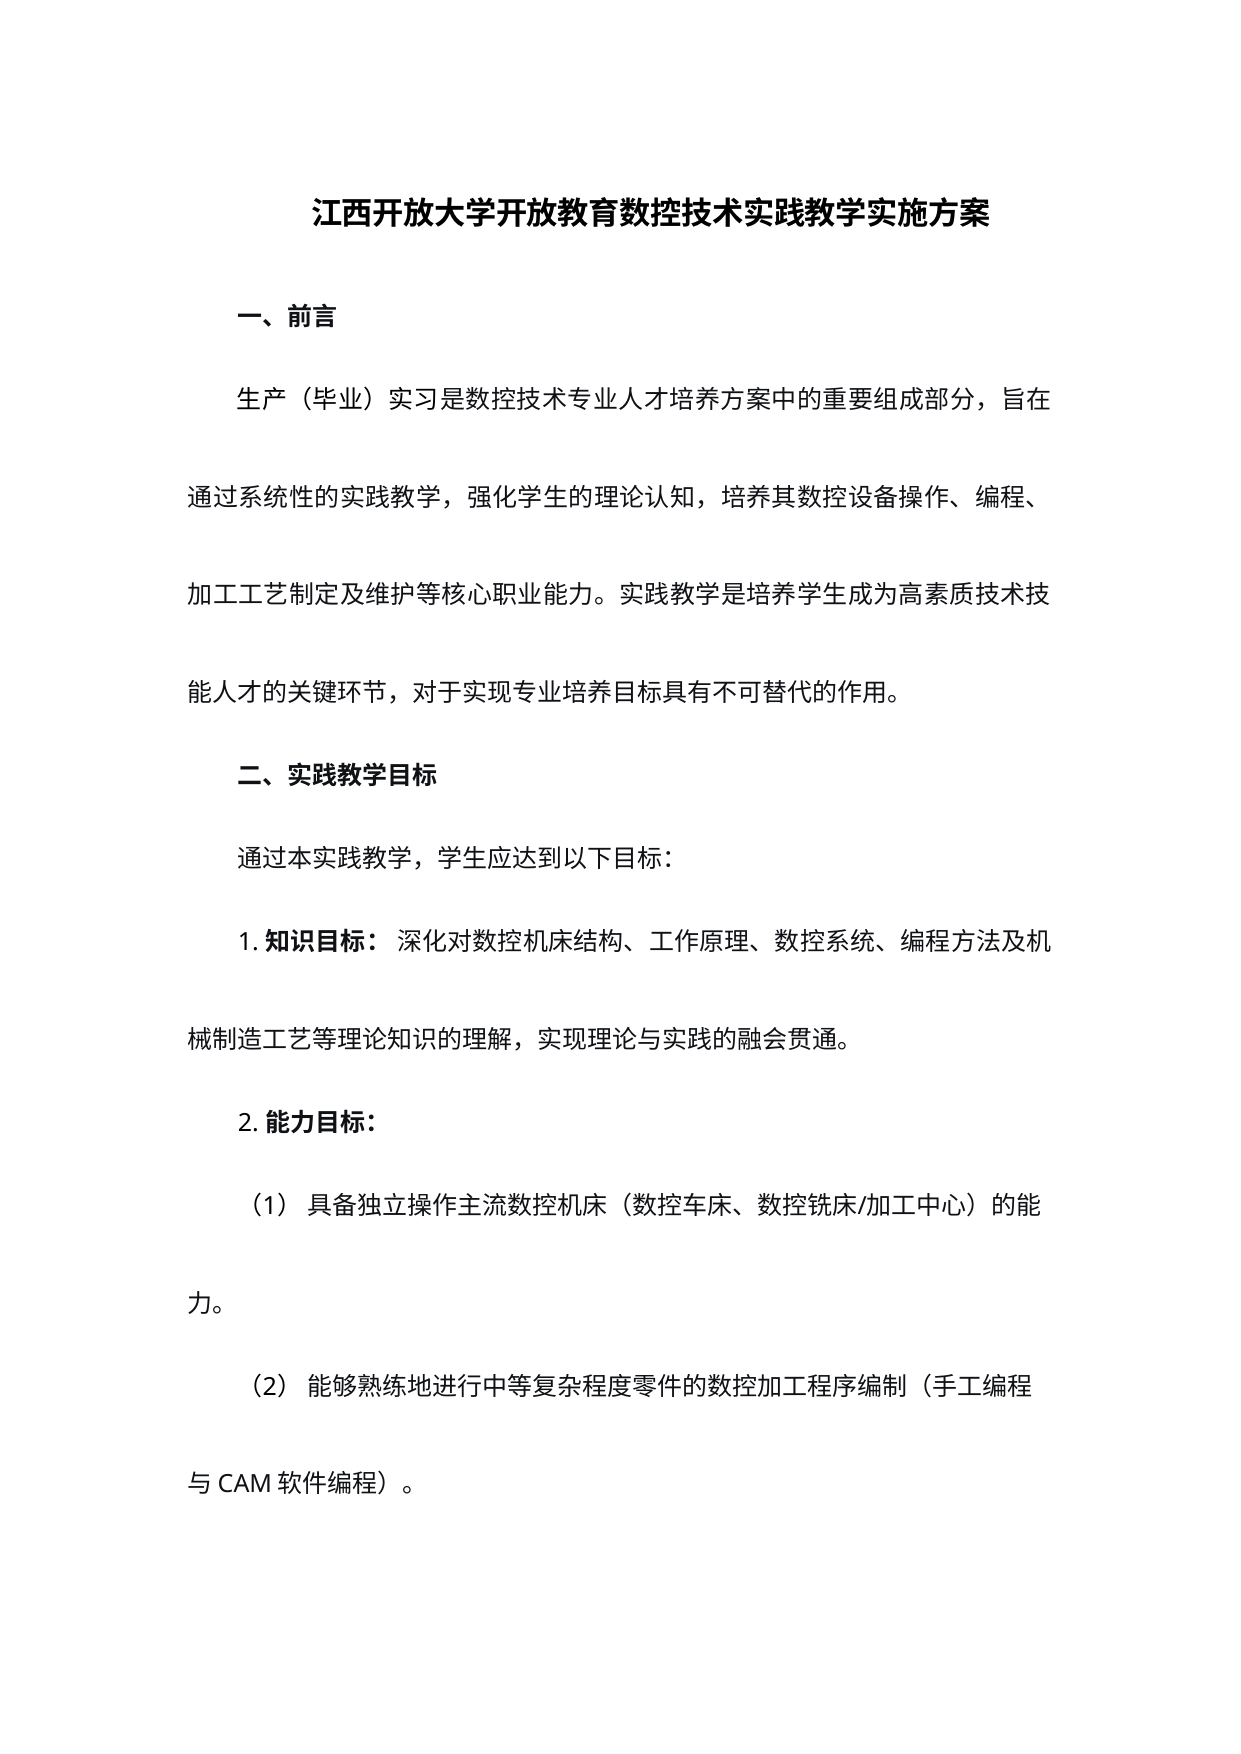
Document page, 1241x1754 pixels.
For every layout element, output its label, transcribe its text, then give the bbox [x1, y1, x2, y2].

subtitle 江西开放大学开放教育数控技术实践教学实施方案 [187, 178, 1053, 243]
text 生产（毕业）实习是数控技术专业人才培养方案中的重要组成部分，旨在通过系统性的实践教学，强化学生的理论认知，培养其数控设备操作、编程、加工工艺制定及维护等核心职业能力。实践教学是培养学生成为高素质技术技能人才的关键环节，对于实现专业培养目标具有不可替代的作用。 [187, 366, 1053, 723]
list 能力目标： [187, 1088, 1053, 1153]
subtitle 二、实践教学目标 [187, 741, 1053, 806]
list 能够熟练地进行中等复杂程度零件的数控加工程序编制（手工编程与CAM软件编程）。 [187, 1352, 1053, 1514]
subtitle 一、前言 [187, 282, 1053, 347]
text 通过本实践教学，学生应达到以下目标： [187, 824, 1053, 889]
list 知识目标： 深化对数控机床结构、工作原理、数控系统、编程方法及机械制造工艺等理论知识的理解，实现理论与实践的融会贯通。 [187, 907, 1053, 1070]
list 具备独立操作主流数控机床（数控车床、数控铣床/加工中心）的能力。 [187, 1171, 1053, 1334]
